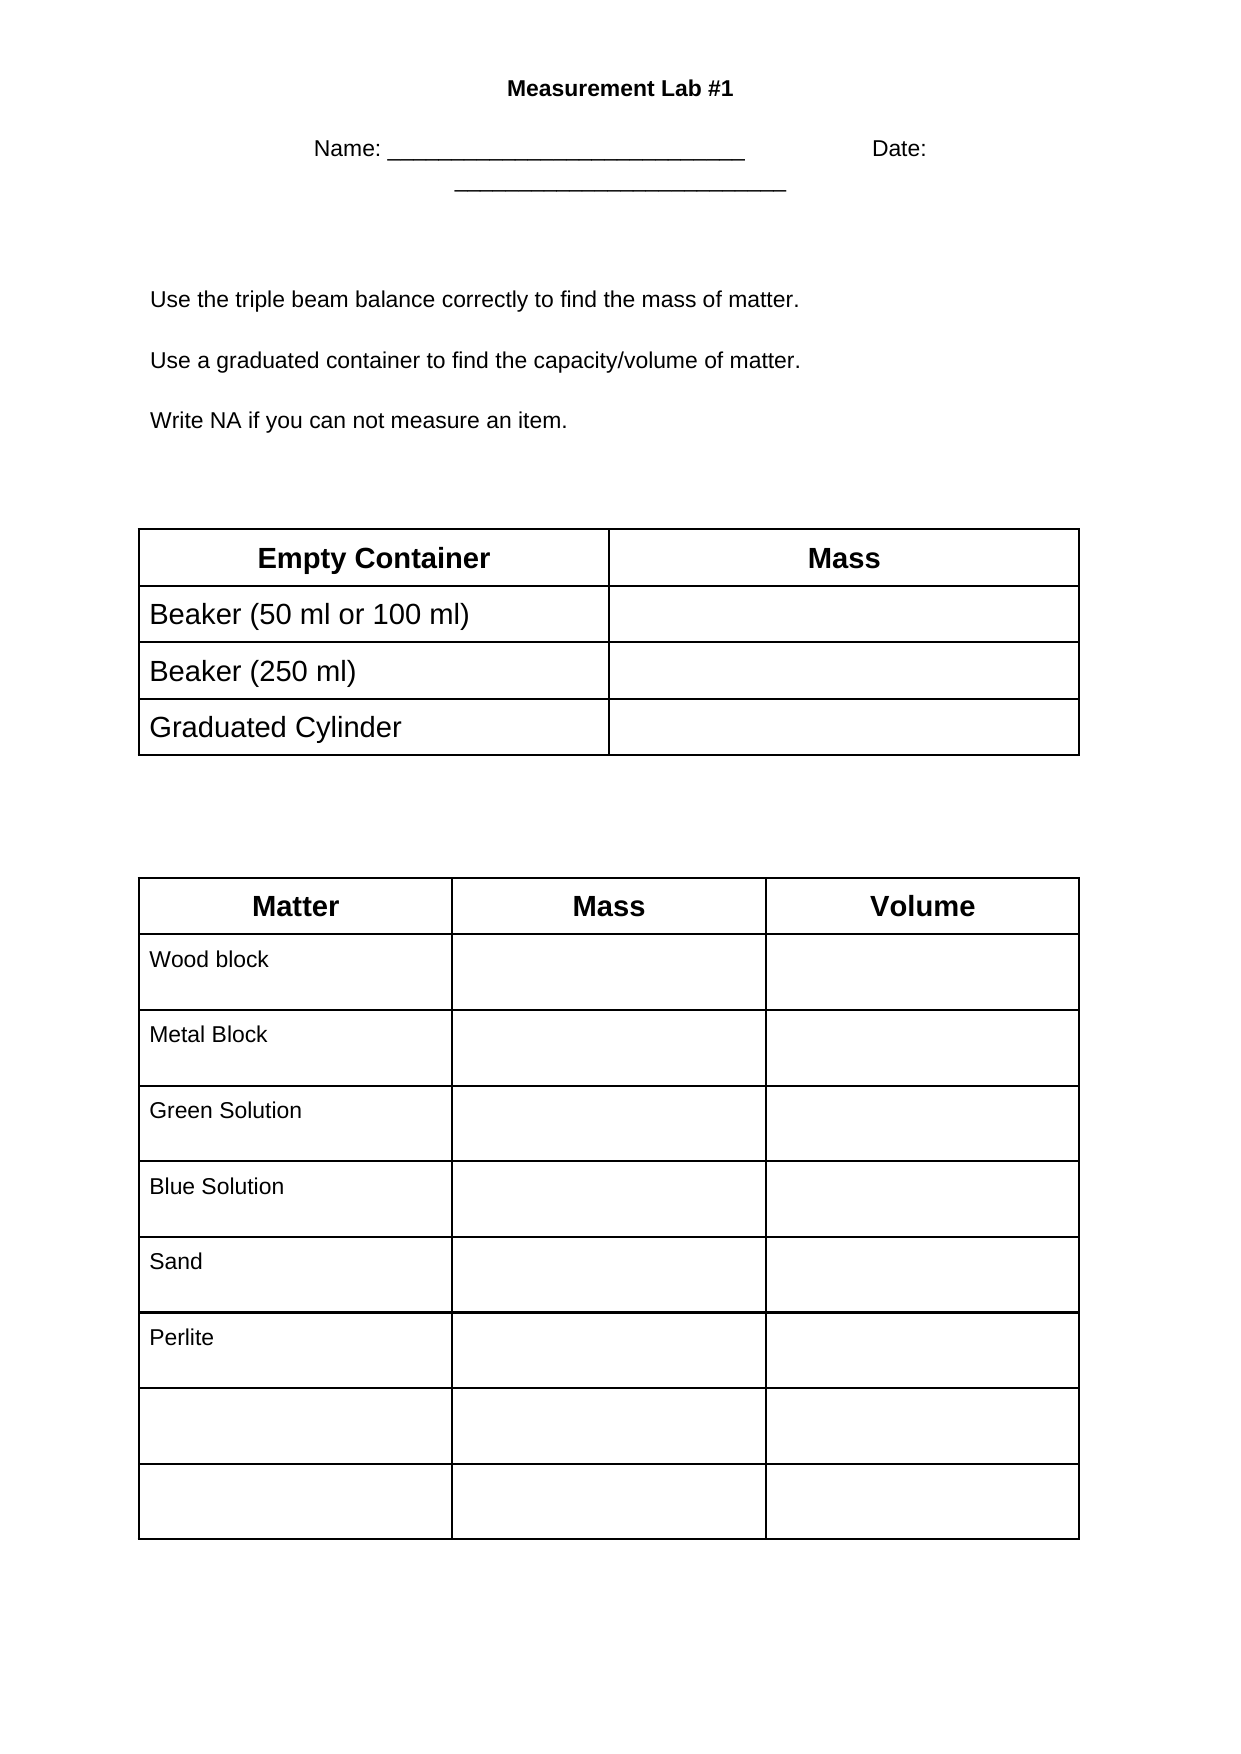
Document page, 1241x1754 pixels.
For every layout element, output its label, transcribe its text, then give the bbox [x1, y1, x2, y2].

table_cell [610, 700, 1078, 754]
table_header Volume [767, 879, 1078, 933]
table_cell [453, 1011, 765, 1084]
table_cell Graduated Cylinder [140, 700, 608, 754]
table_cell [453, 1087, 765, 1160]
table_cell Green Solution [140, 1087, 451, 1160]
table_cell [767, 1465, 1078, 1538]
table_cell [767, 1162, 1078, 1236]
table_cell [453, 1238, 765, 1311]
table_cell Sand [140, 1238, 451, 1311]
table_cell [767, 1238, 1078, 1311]
table_cell Perlite [140, 1314, 451, 1387]
table_cell Metal Block [140, 1011, 451, 1084]
table_header Mass [610, 530, 1078, 584]
table_cell [140, 1465, 451, 1538]
table_cell [453, 1314, 765, 1387]
table_cell Blue Solution [140, 1162, 451, 1236]
text Write NA if you can not measure an item. [150, 407, 1090, 434]
table_cell [767, 1314, 1078, 1387]
table_header Matter [140, 879, 451, 933]
table_cell [610, 643, 1078, 697]
table_header Empty Container [140, 530, 608, 584]
table_cell [767, 1389, 1078, 1463]
table_cell Wood block [140, 935, 451, 1009]
text Use the triple beam balance correctly to find the mass of matter. [150, 286, 1090, 313]
table_cell Beaker (50 ml or 100 ml) [140, 587, 608, 641]
table_header Mass [453, 879, 765, 933]
table_cell [767, 1011, 1078, 1084]
table_cell [767, 935, 1078, 1009]
table_cell [140, 1389, 451, 1463]
table_cell [610, 587, 1078, 641]
table_cell [453, 1465, 765, 1538]
text Use a graduated container to find the capacity/volume of matter. [150, 347, 1090, 373]
table_cell [453, 1162, 765, 1236]
table_cell Beaker (250 ml) [140, 643, 608, 697]
table_cell [453, 1389, 765, 1463]
table_cell [767, 1087, 1078, 1160]
table_cell [453, 935, 765, 1009]
